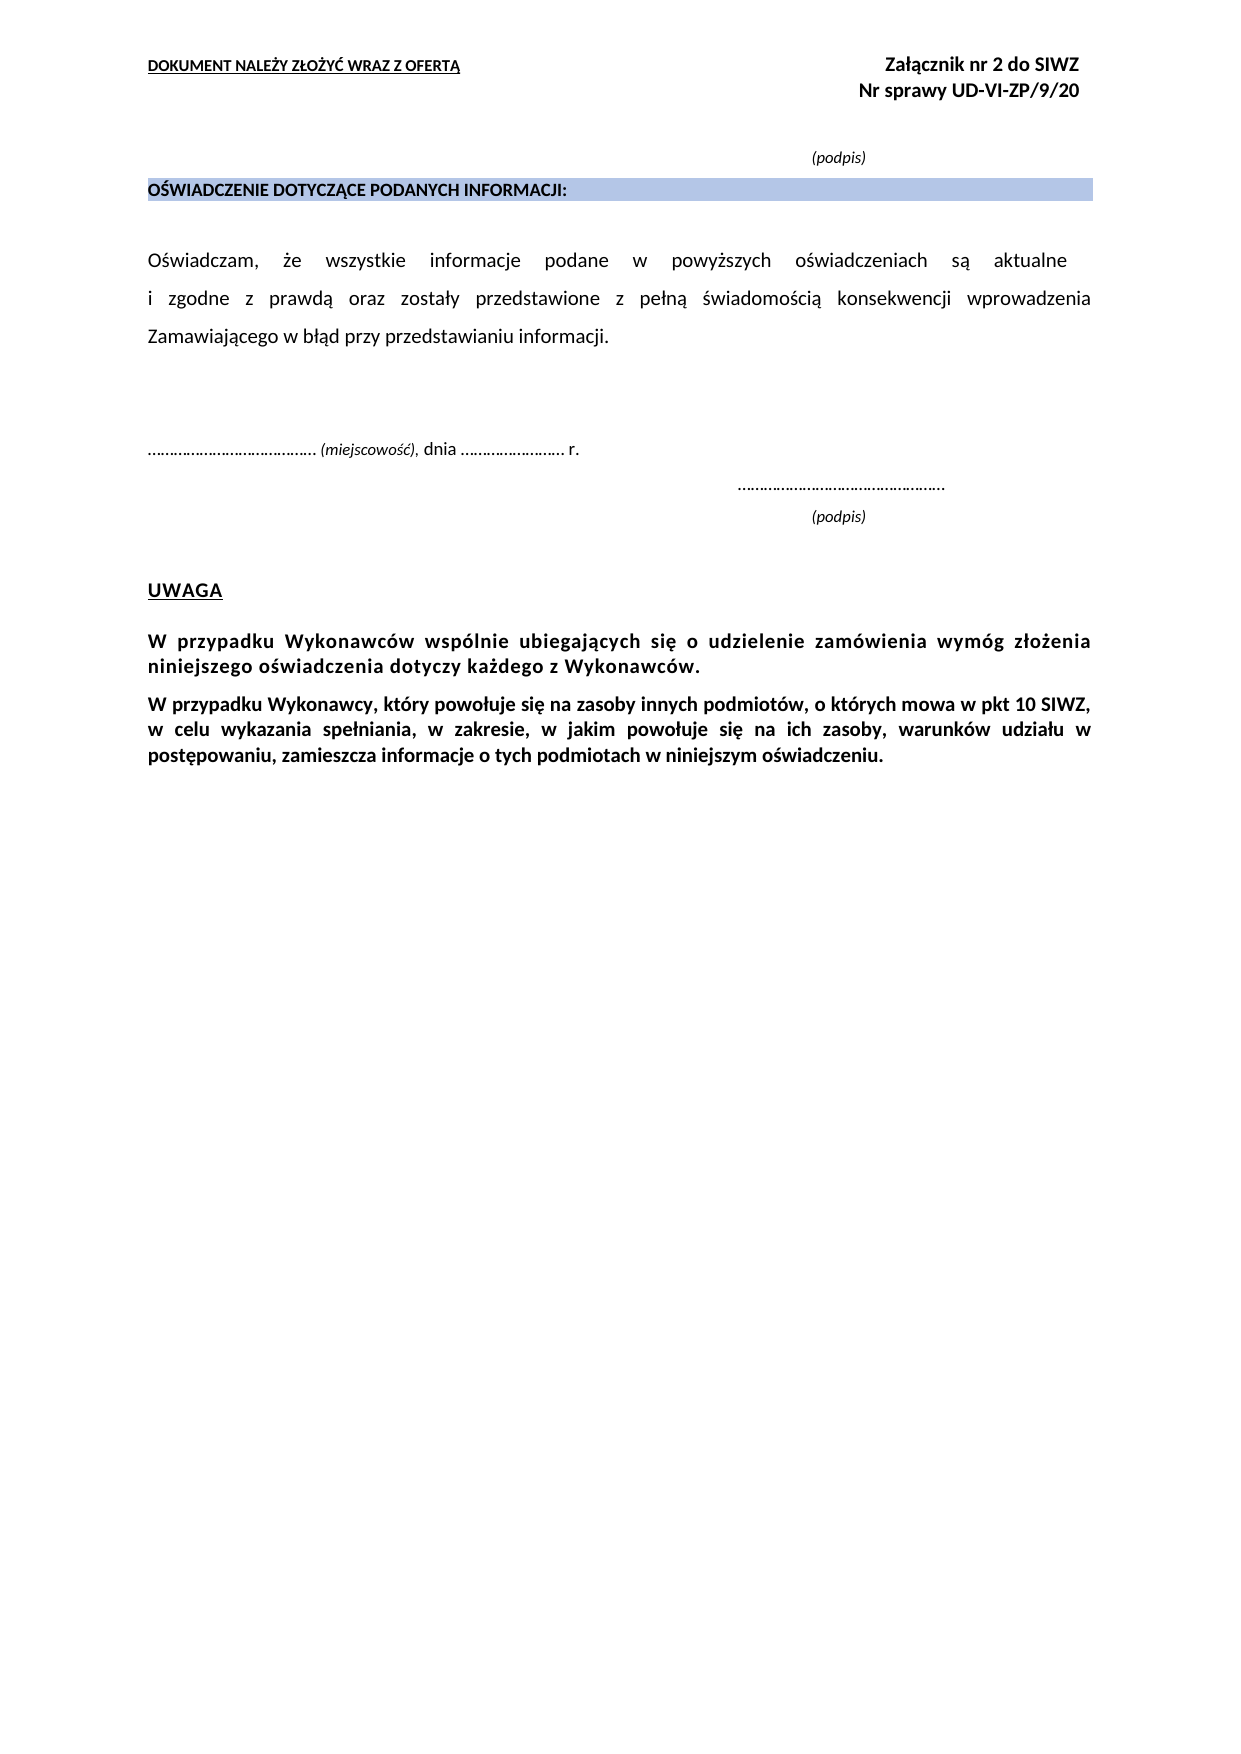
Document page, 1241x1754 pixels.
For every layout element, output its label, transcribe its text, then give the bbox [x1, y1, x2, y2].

text W przypadku Wykonawców wspólnie ubiegających się o udzielenie zamówienia wymóg złożenia niniejszego oświadczenia dotyczy każdego z Wykonawców. [148, 628, 1093, 679]
text (podpis) [738, 148, 1093, 168]
text UWAGA [148, 577, 1093, 602]
text OŚWIADCZENIE DOTYCZĄCE PODANYCH INFORMACJI: [148, 178, 1093, 201]
text (podpis) [738, 506, 1093, 526]
text W przypadku Wykonawcy, który powołuje się na zasoby innych podmiotów, o których mowa w pkt 10 SIWZ, w celu wykazania spełniania, w zakresie, w jakim powołuje się na ich zasoby, warunków udziału w postępowaniu, zamieszcza informacje o tych podmiotach w niniejszym oświadczeniu. [148, 691, 1093, 767]
text ………………………………………… [148, 472, 1093, 495]
text ………………………………… (miejscowość), dnia …………………… r. [148, 437, 1093, 460]
text Oświadczam, że wszystkie informacje podane w powyższych oświadczeniach są aktualne i zgodne z prawdą oraz zostały przedstawione z pełną świadomością konsekwencji wprowadzenia Zamawiającego w błąd przy przedstawianiu informacji. [148, 247, 1093, 348]
